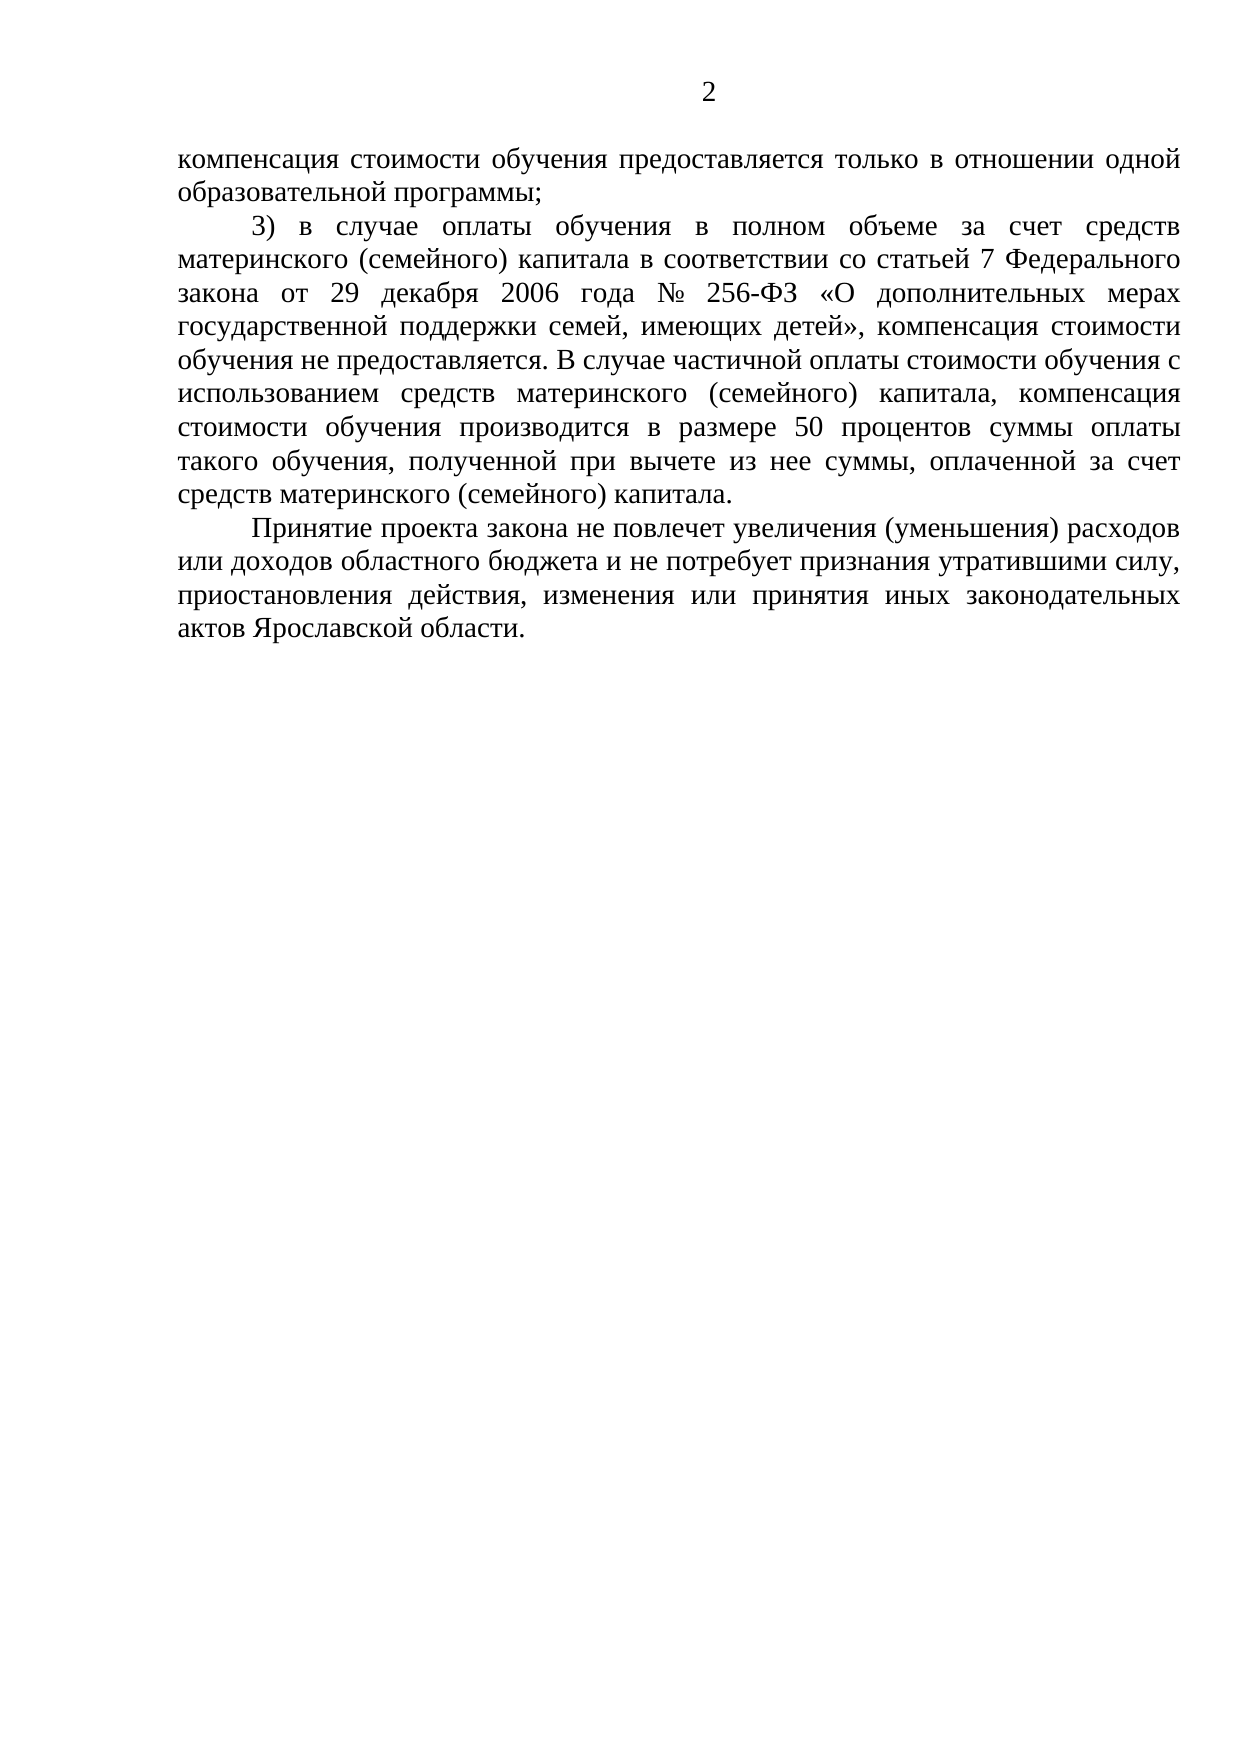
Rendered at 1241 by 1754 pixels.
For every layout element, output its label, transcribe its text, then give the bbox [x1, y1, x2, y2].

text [177, 141, 1181, 208]
text Принятие проекта закона не повлечет увеличения (уменьшения) расходов или доходов областного бюджета и не потребует признания утратившими силу, приостановления действия, изменения или принятия иных законодательных актов Ярославской области. [177, 510, 1181, 644]
text 3) в случае оплаты обучения в полном объеме за счет средств материнского (семейного) капитала в соответствии со статьей 7 Федерального закона от 29 декабря 2006 года № 256-ФЗ «О дополнительных мерах государственной поддержки семей, имеющих детей», компенсация стоимости обучения не предоставляется. В случае частичной оплаты стоимости обучения с использованием средств материнского (семейного) капитала, компенсация стоимости обучения производится в размере 50 процентов суммы оплаты такого обучения, полученной при вычете из нее суммы, оплаченной за счет средств материнского (семейного) капитала. [177, 208, 1181, 510]
